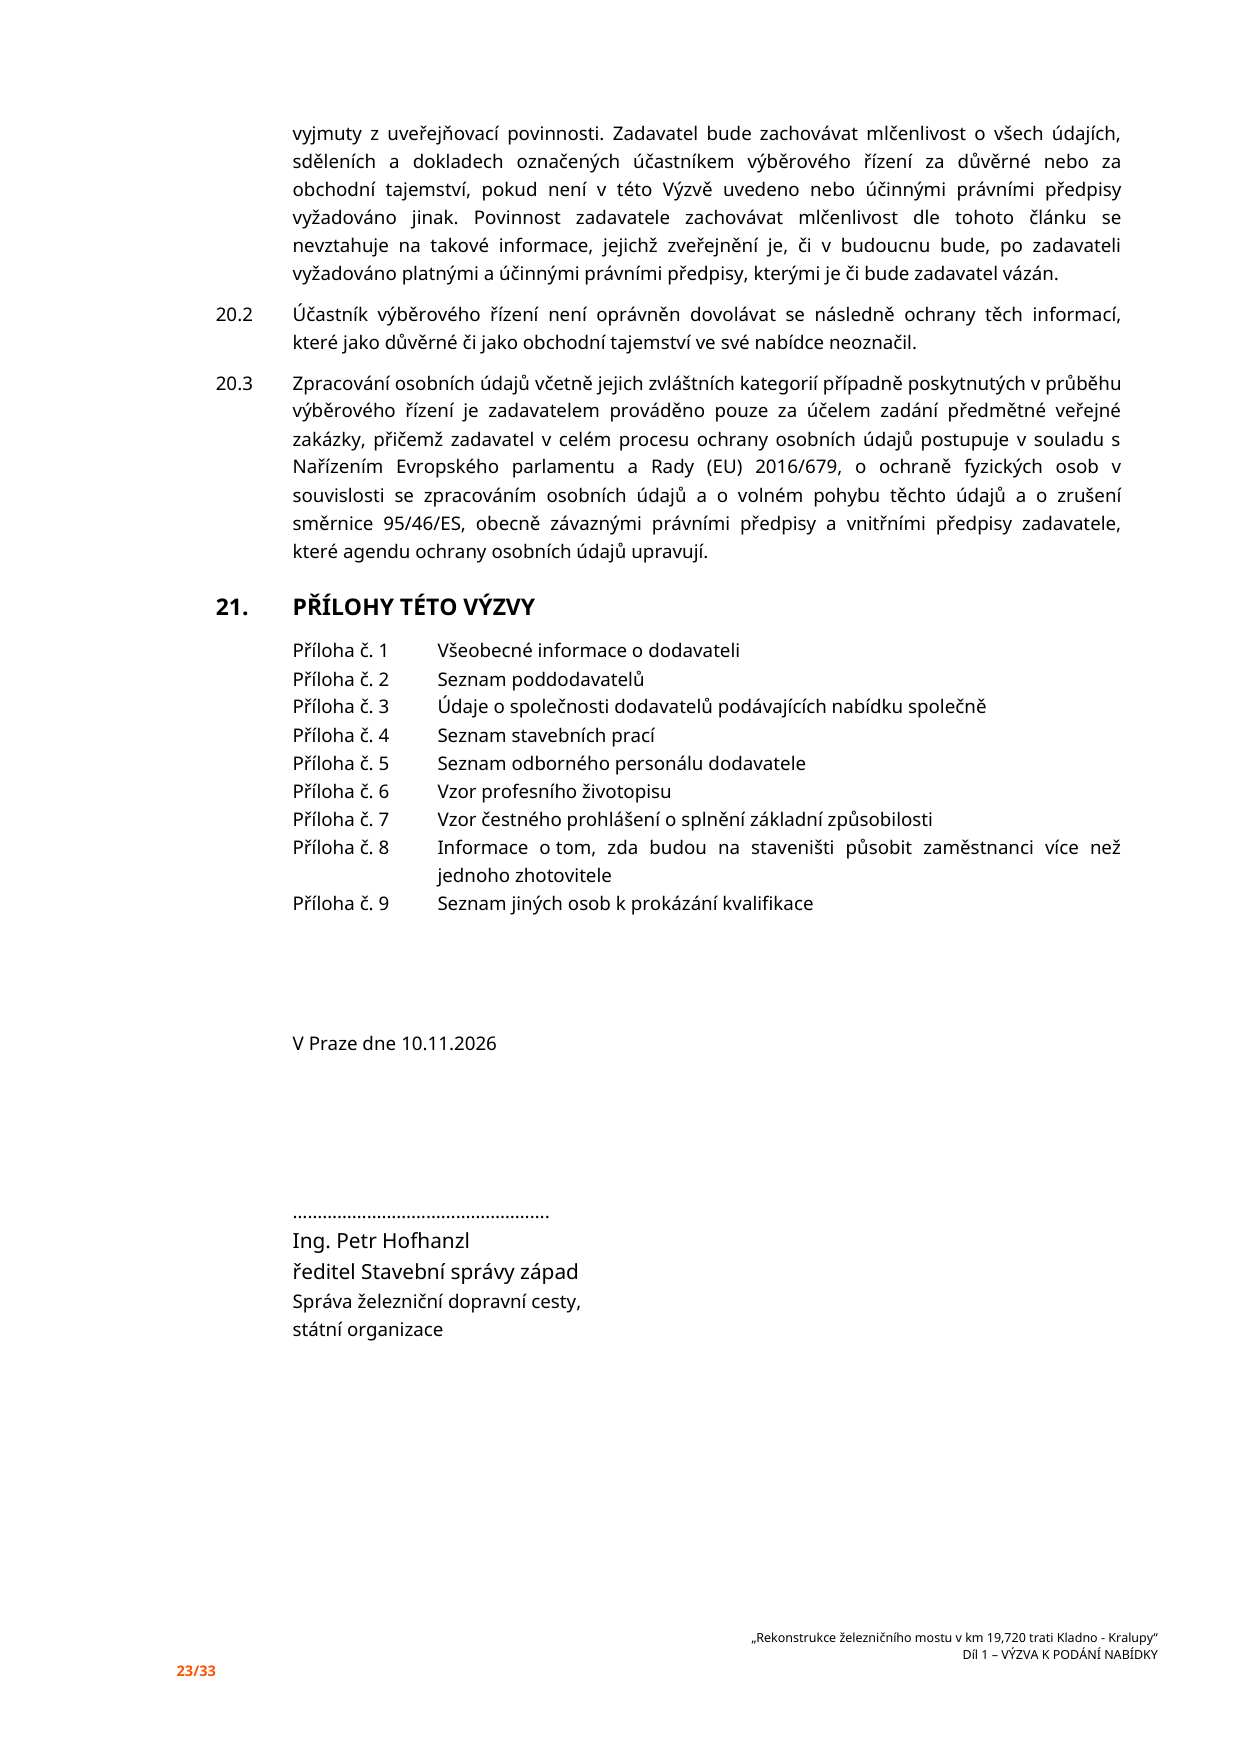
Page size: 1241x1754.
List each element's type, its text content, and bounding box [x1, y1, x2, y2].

text Účastník výběrového řízení není oprávněn dovolávat se následně ochrany těch informací, které jako důvěrné či jako obchodní tajemství ve své nabídce neoznačil. [216, 301, 1122, 355]
text Příloha č. 9 Seznam jiných osob k prokázání kvalifikace [292, 890, 1122, 916]
text V Praze dne 19.11.2019 [292, 1030, 1122, 1056]
text Ing. Petr Hofhanzl [292, 1226, 1122, 1255]
text Příloha č. 1 Všeobecné informace o dodavateli [292, 638, 1122, 663]
text Příloha č. 3 Údaje o společnosti dodavatelů podávajících nabídku společně [292, 694, 1122, 719]
text Příloha č. 5 Seznam odborného personálu dodavatele [292, 750, 1122, 775]
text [216, 121, 1122, 286]
text Příloha č. 6 Vzor profesního životopisu [292, 778, 1122, 803]
text Příloha č. 2 Seznam poddodavatelů [292, 666, 1122, 691]
text Příloha č. 7 Vzor čestného prohlášení o splnění základní způsobilosti [292, 806, 1122, 831]
text Příloha č. 4 Seznam stavebních prací [292, 722, 1122, 747]
text ředitel Stavební správy západ [292, 1257, 1122, 1286]
text ……………………………………………. [292, 1198, 1122, 1224]
text Příloha č. 8 Informace o tom, zda budou na staveništi působit zaměstnanci více než jednoho zhotovitele [292, 834, 1122, 887]
text státní organizace [292, 1317, 1122, 1342]
text Zpracování osobních údajů včetně jejich zvláštních kategorií případně poskytnutých v průběhu výběrového řízení je zadavatelem prováděno pouze za účelem zadání předmětné veřejné zakázky, přičemž zadavatel v celém procesu ochrany osobních údajů postupuje v souladu s Nařízením Evropského parlamentu a Rady (EU) 2016/679, o ochraně fyzických osob v souvislosti se zpracováním osobních údajů a o volném pohybu těchto údajů a o zrušení směrnice 95/46/ES, obecně závaznými právními předpisy a vnitřními předpisy zadavatele, které agendu ochrany osobních údajů upravují. [216, 370, 1122, 563]
text PŘÍLOHY TÉTO VÝZVY [216, 591, 1122, 622]
text Správa železniční dopravní cesty, [292, 1289, 1122, 1314]
